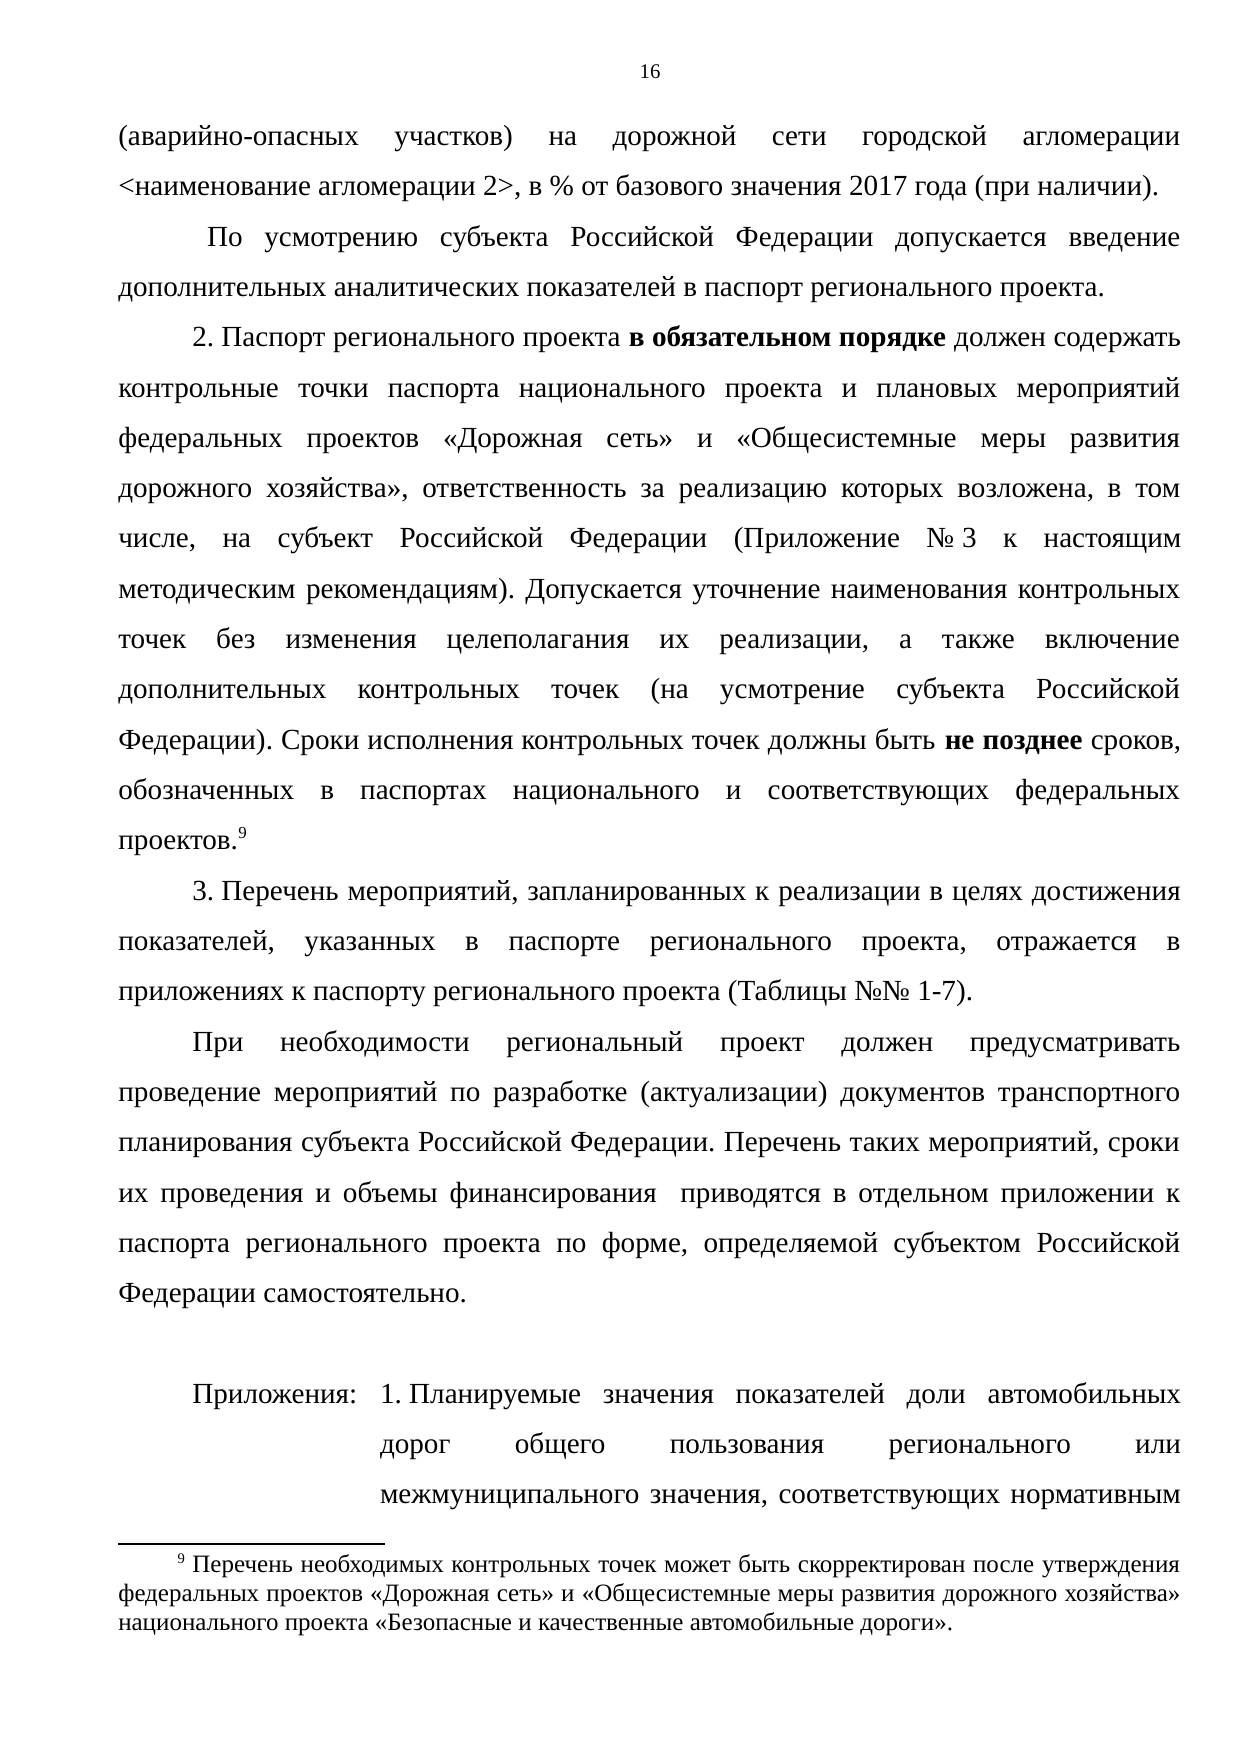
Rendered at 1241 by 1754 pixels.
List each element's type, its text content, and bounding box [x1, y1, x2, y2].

text 2. Паспорт регионального проекта в обязательном порядке должен содержать контрольные точки паспорта национального проекта и плановых мероприятий федеральных проектов «Дорожная сеть» и «Общесистемные меры развития дорожного хозяйства», ответственность за реализацию которых возложена, в том числе, на субъект Российской Федерации (Приложение № 3 к настоящим методическим рекомендациям). Допускается уточнение наименования контрольных точек без изменения целеполагания их реализации, а также включение дополнительных контрольных точек (на усмотрение субъекта Российской Федерации). Сроки исполнения контрольных точек должны быть не позднее сроков, обозначенных в паспортах национального и соответствующих федеральных проектов. [118, 319, 1181, 856]
text При необходимости региональный проект должен предусматривать проведение мероприятий по разработке (актуализации) документов транспортного планирования субъекта Российской Федерации. Перечень таких мероприятий, сроки их проведения и объемы финансирования приводятся в отдельном приложении к паспорта регионального проекта по форме, определяемой субъектом Российской Федерации самостоятельно. [118, 1024, 1181, 1309]
table_header Приложения: [118, 1376, 368, 1510]
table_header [369, 1376, 1192, 1510]
text 3. Перечень мероприятий, запланированных к реализации в целях достижения показателей, указанных в паспорте регионального проекта, отражается в приложениях к паспорту регионального проекта (Таблицы №№ 1-7). [118, 873, 1181, 1007]
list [118, 118, 1181, 202]
list По усмотрению субъекта Российской Федерации допускается введение дополнительных аналитических показателей в паспорт регионального проекта. [118, 219, 1181, 303]
